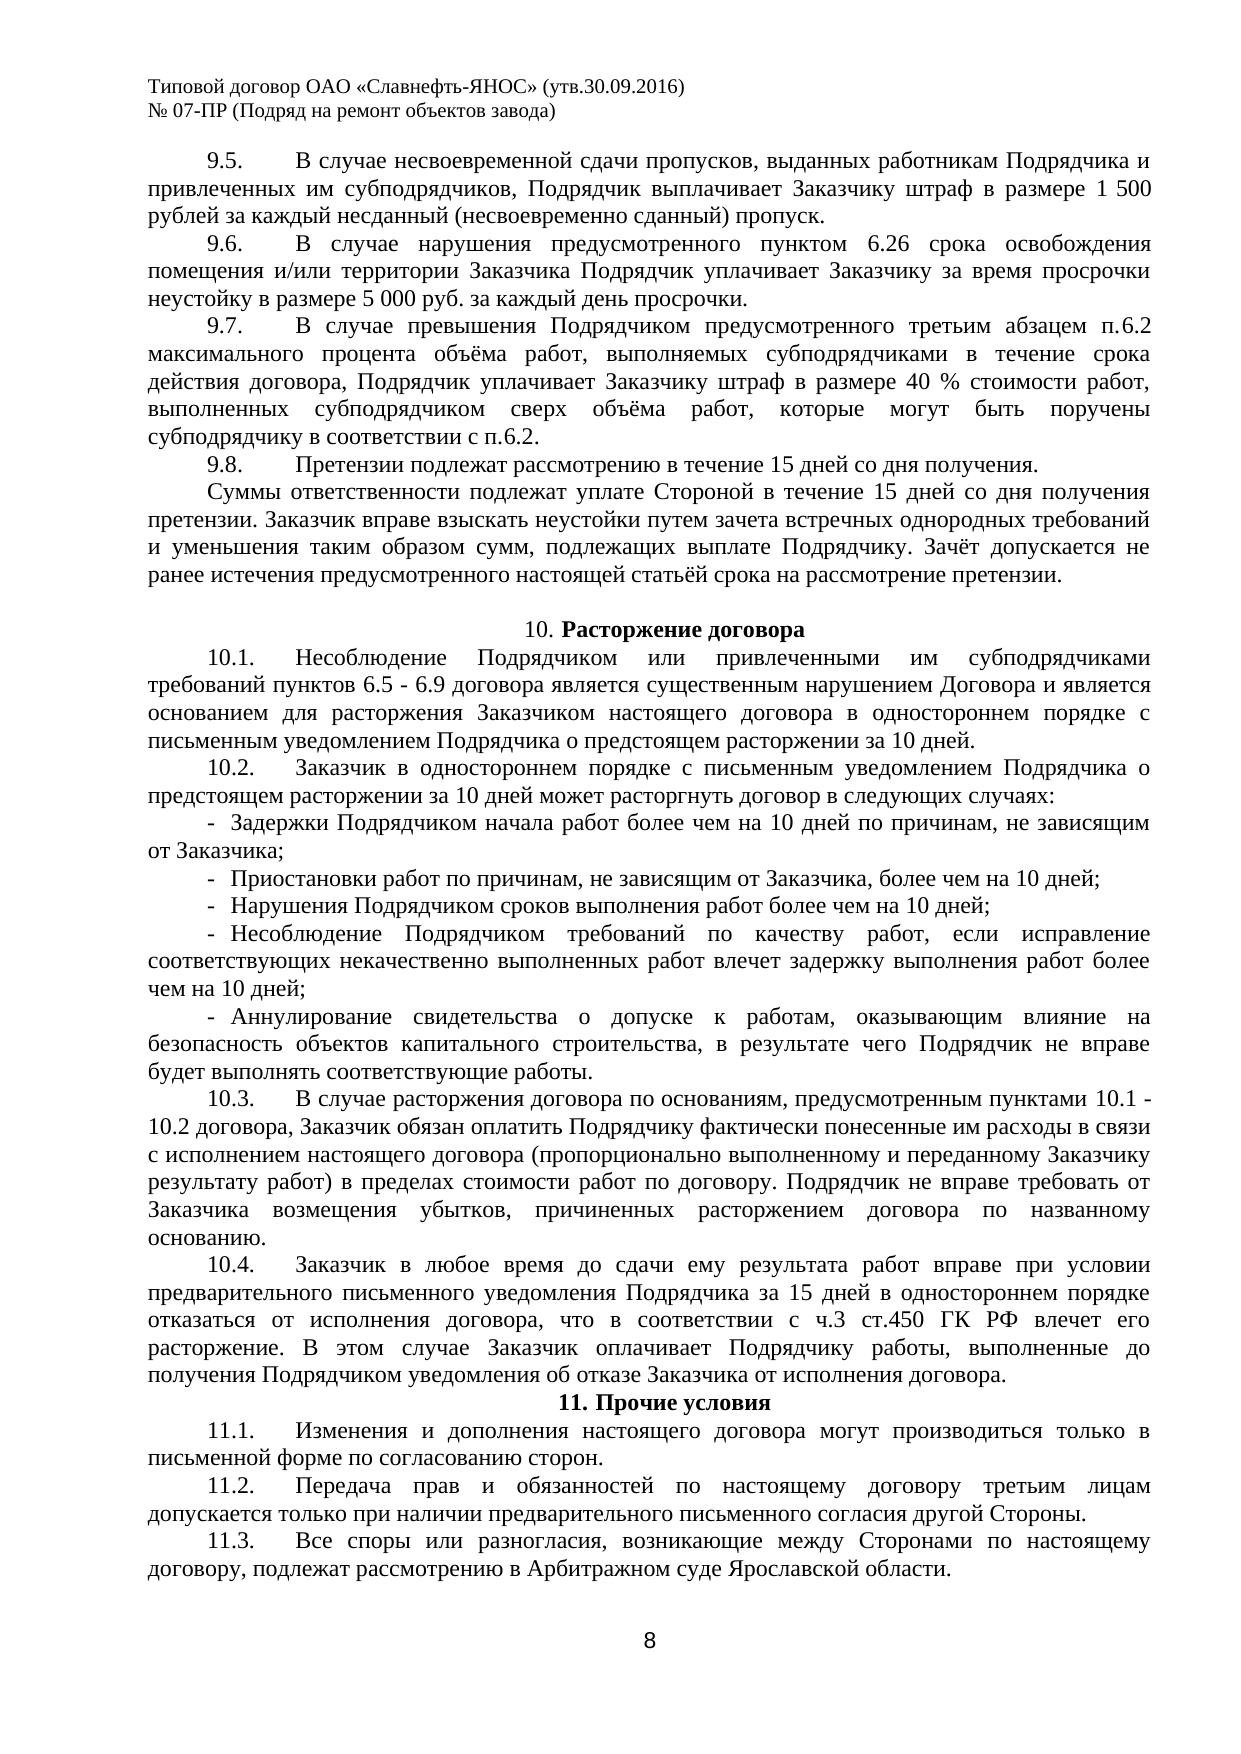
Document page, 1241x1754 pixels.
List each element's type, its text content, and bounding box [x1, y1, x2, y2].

list В случае несвоевременной сдачи пропусков, выданных работникам Подрядчика и привлеченных им субподрядчиков, Подрядчик выплачивает Заказчику штраф в размере 1 500 рублей за каждый несданный (несвоевременно сданный) пропуск. [148, 146, 1152, 229]
list Аннулирование свидетельства о допуске к работам, оказывающим влияние на безопасность объектов капитального строительства, в результате чего Подрядчик не вправе будет выполнять соответствующие работы. [148, 1002, 1152, 1084]
list Все споры или разногласия, возникающие между Сторонами по настоящему договору, подлежат рассмотрению в Арбитражном суде Ярославской области. [148, 1526, 1152, 1581]
list Передача прав и обязанностей по настоящему договору третьим лицам допускается только при наличии предварительного письменного согласия другой Стороны. [148, 1471, 1152, 1526]
list Заказчик в любое время до сдачи ему результата работ вправе при условии предварительного письменного уведомления Подрядчика за 15 дней в одностороннем порядке отказаться от исполнения договора, что в соответствии с ч.3 ст.450 ГК РФ влечет его расторжение. В этом случае Заказчик оплачивает Подрядчику работы, выполненные до получения Подрядчиком уведомления об отказе Заказчика от исполнения договора. [148, 1250, 1152, 1388]
list Претензии подлежат рассмотрению в течение 15 дней со дня получения. [148, 449, 1152, 477]
list Приостановки работ по причинам, не зависящим от Заказчика, более чем на 10 дней; [148, 864, 1152, 891]
list Несоблюдение Подрядчиком требований по качеству работ, если исправление соответствующих некачественно выполненных работ влечет задержку выполнения работ более чем на 10 дней; [148, 919, 1152, 1002]
list Нарушения Подрядчиком сроков выполнения работ более чем на 10 дней; [148, 891, 1152, 919]
list Прочие условия [177, 1388, 1152, 1416]
list Задержки Подрядчиком начала работ более чем на 10 дней по причинам, не зависящим от Заказчика; [148, 808, 1152, 864]
list Расторжение договора [177, 615, 1152, 643]
list Изменения и дополнения настоящего договора могут производиться только в письменной форме по согласованию сторон. [148, 1416, 1152, 1471]
list Заказчик в одностороннем порядке с письменным уведомлением Подрядчика о предстоящем расторжении за 10 дней может расторгнуть договор в следующих случаях: [148, 753, 1152, 808]
list В случае нарушения предусмотренного пунктом 6.26 срока освобождения помещения и/или территории Заказчика Подрядчик уплачивает Заказчику за время просрочки неустойку в размере 5 000 руб. за каждый день просрочки. [148, 229, 1152, 312]
list В случае расторжения договора по основаниям, предусмотренным пунктами 10.1 - 10.2 договора, Заказчик обязан оплатить Подрядчику фактически понесенные им расходы в связи с исполнением настоящего договора (пропорционально выполненному и переданному Заказчику результату работ) в пределах стоимости работ по договору. Подрядчик не вправе требовать от Заказчика возмещения убытков, причиненных расторжением договора по названному основанию. [148, 1084, 1152, 1250]
list В случае превышения Подрядчиком предусмотренного третьим абзацем п.6.2 максимального процента объёма работ, выполняемых субподрядчиками в течение срока действия договора, Подрядчик уплачивает Заказчику штраф в размере 40 % стоимости работ, выполненных субподрядчиком сверх объёма работ, которые могут быть поручены субподрядчику в соответствии с п.6.2. [148, 312, 1152, 449]
text Суммы ответственности подлежат уплате Стороной в течение 15 дней со дня получения претензии. Заказчик вправе взыскать неустойки путем зачета встречных однородных требований и уменьшения таким образом сумм, подлежащих выплате Подрядчику. Зачёт допускается не ранее истечения предусмотренного настоящей статьёй срока на рассмотрение претензии. [148, 477, 1152, 588]
list Несоблюдение Подрядчиком или привлеченными им субподрядчиками требований пунктов 6.5 - 6.9 договора является существенным нарушением Договора и является основанием для расторжения Заказчиком настоящего договора в одностороннем порядке с письменным уведомлением Подрядчика о предстоящем расторжении за 10 дней. [148, 643, 1152, 753]
